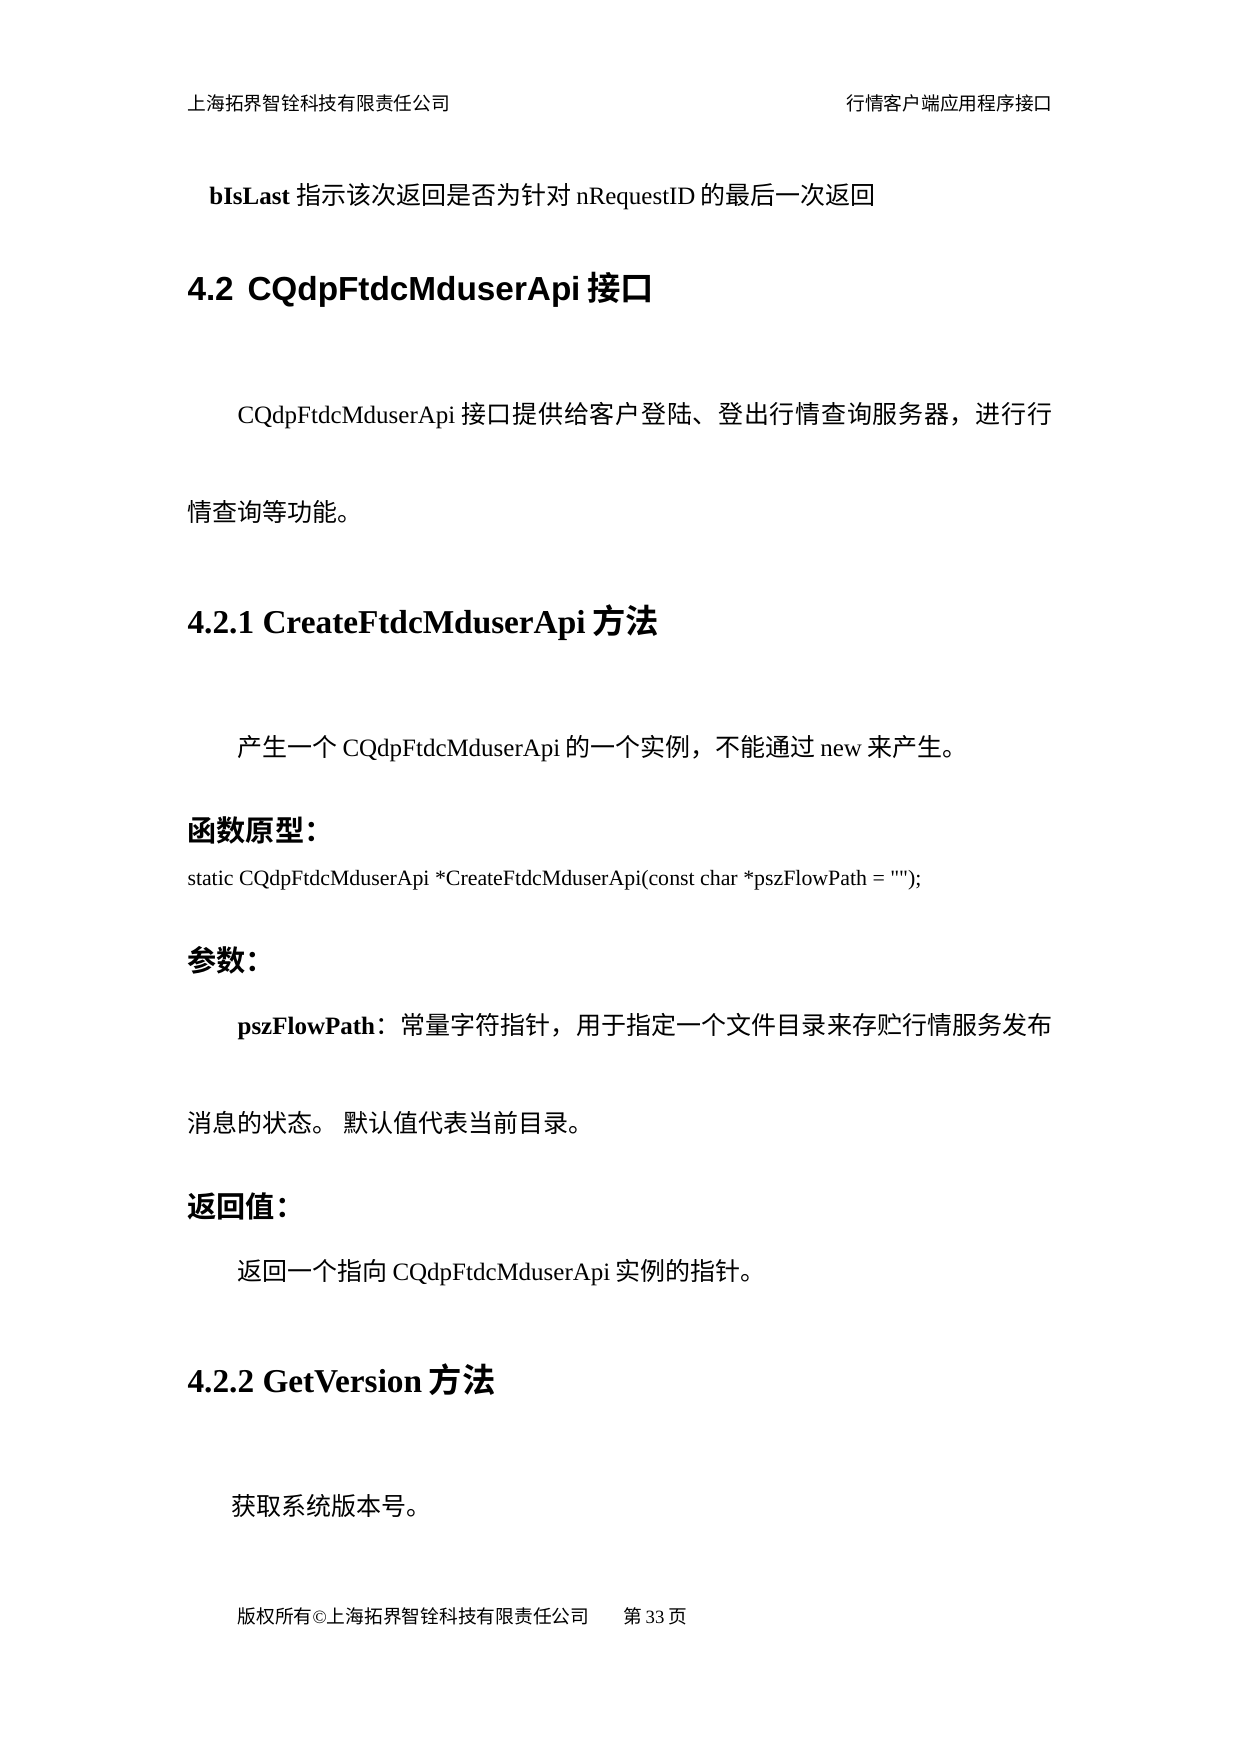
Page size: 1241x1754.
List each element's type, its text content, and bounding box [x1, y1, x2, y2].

text 参数： [187, 926, 1053, 991]
text CQdpFtdcMduserApi接口提供给客户登陆、登出行情查询服务器，进行行情查询等功能。 [187, 380, 1053, 543]
text 产生一个CQdpFtdcMduserApi的一个实例，不能通过new来产生。 [187, 713, 1053, 778]
text static CQdpFtdcMduserApi *CreateFtdcMduserApi(const char *pszFlowPath = ""); [187, 861, 1053, 894]
text pszFlowPath：常量字符指针，用于指定一个文件目录来存贮行情服务发布消息的状态。 默认值代表当前目录。 [187, 991, 1053, 1154]
subtitle CreateFtdcMduserApi方法 [187, 588, 1053, 653]
subtitle CQdpFtdcMduserApi接口 [187, 253, 1053, 318]
text 函数原型： [187, 796, 1053, 861]
text 返回一个指向CQdpFtdcMduserApi实例的指针。 [187, 1237, 1053, 1302]
text 获取系统版本号。 [187, 1472, 1053, 1537]
subtitle GetVersion方法 [187, 1347, 1053, 1412]
text bIsLast 指示该次返回是否为针对nRequestID的最后一次返回 [209, 161, 1053, 226]
text 返回值： [187, 1172, 1053, 1237]
